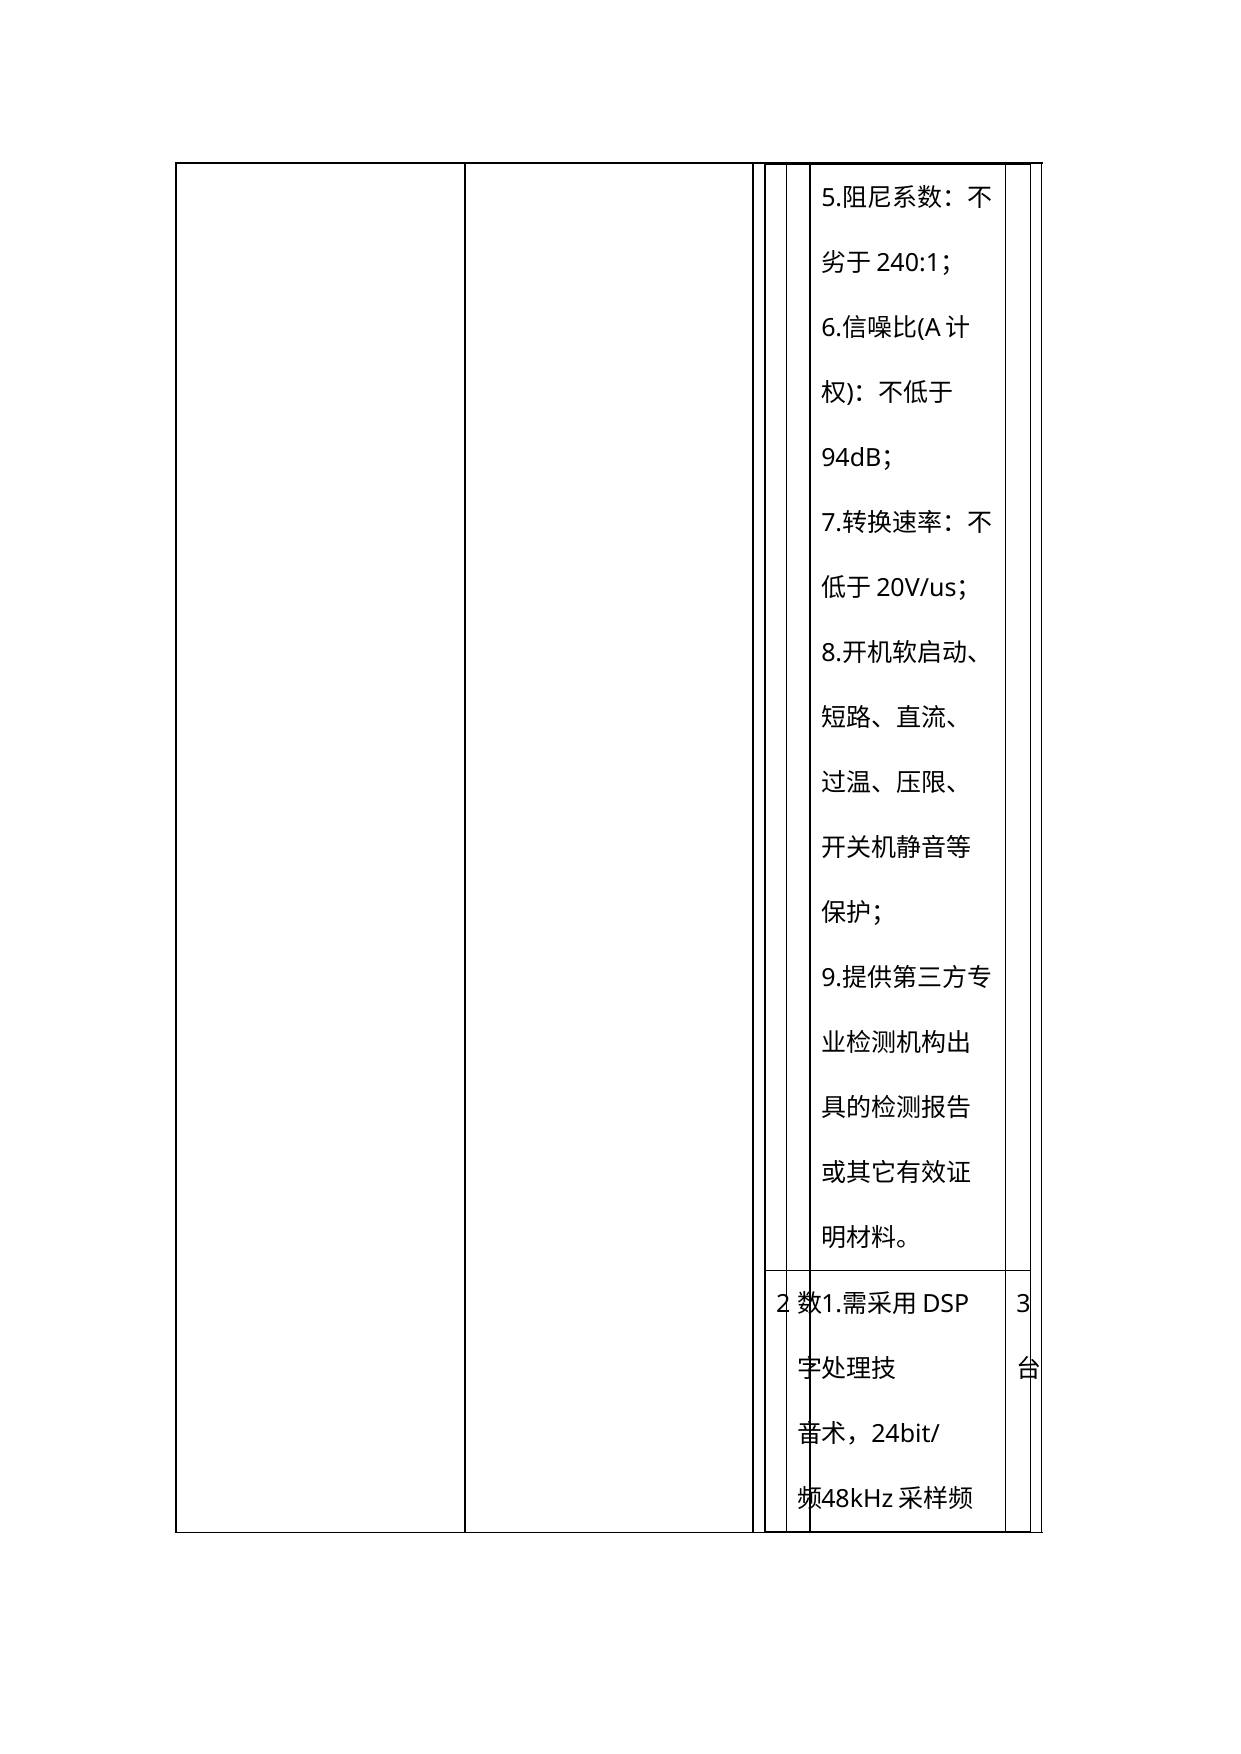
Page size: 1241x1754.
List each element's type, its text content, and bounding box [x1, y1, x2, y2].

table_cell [811, 1271, 1005, 1531]
table_cell 1 [177, 164, 464, 1532]
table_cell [811, 165, 1005, 1270]
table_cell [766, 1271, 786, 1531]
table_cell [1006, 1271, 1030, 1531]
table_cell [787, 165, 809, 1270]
table_cell [466, 164, 752, 1532]
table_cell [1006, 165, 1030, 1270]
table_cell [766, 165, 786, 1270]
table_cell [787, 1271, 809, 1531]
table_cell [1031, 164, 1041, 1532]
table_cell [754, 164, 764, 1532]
